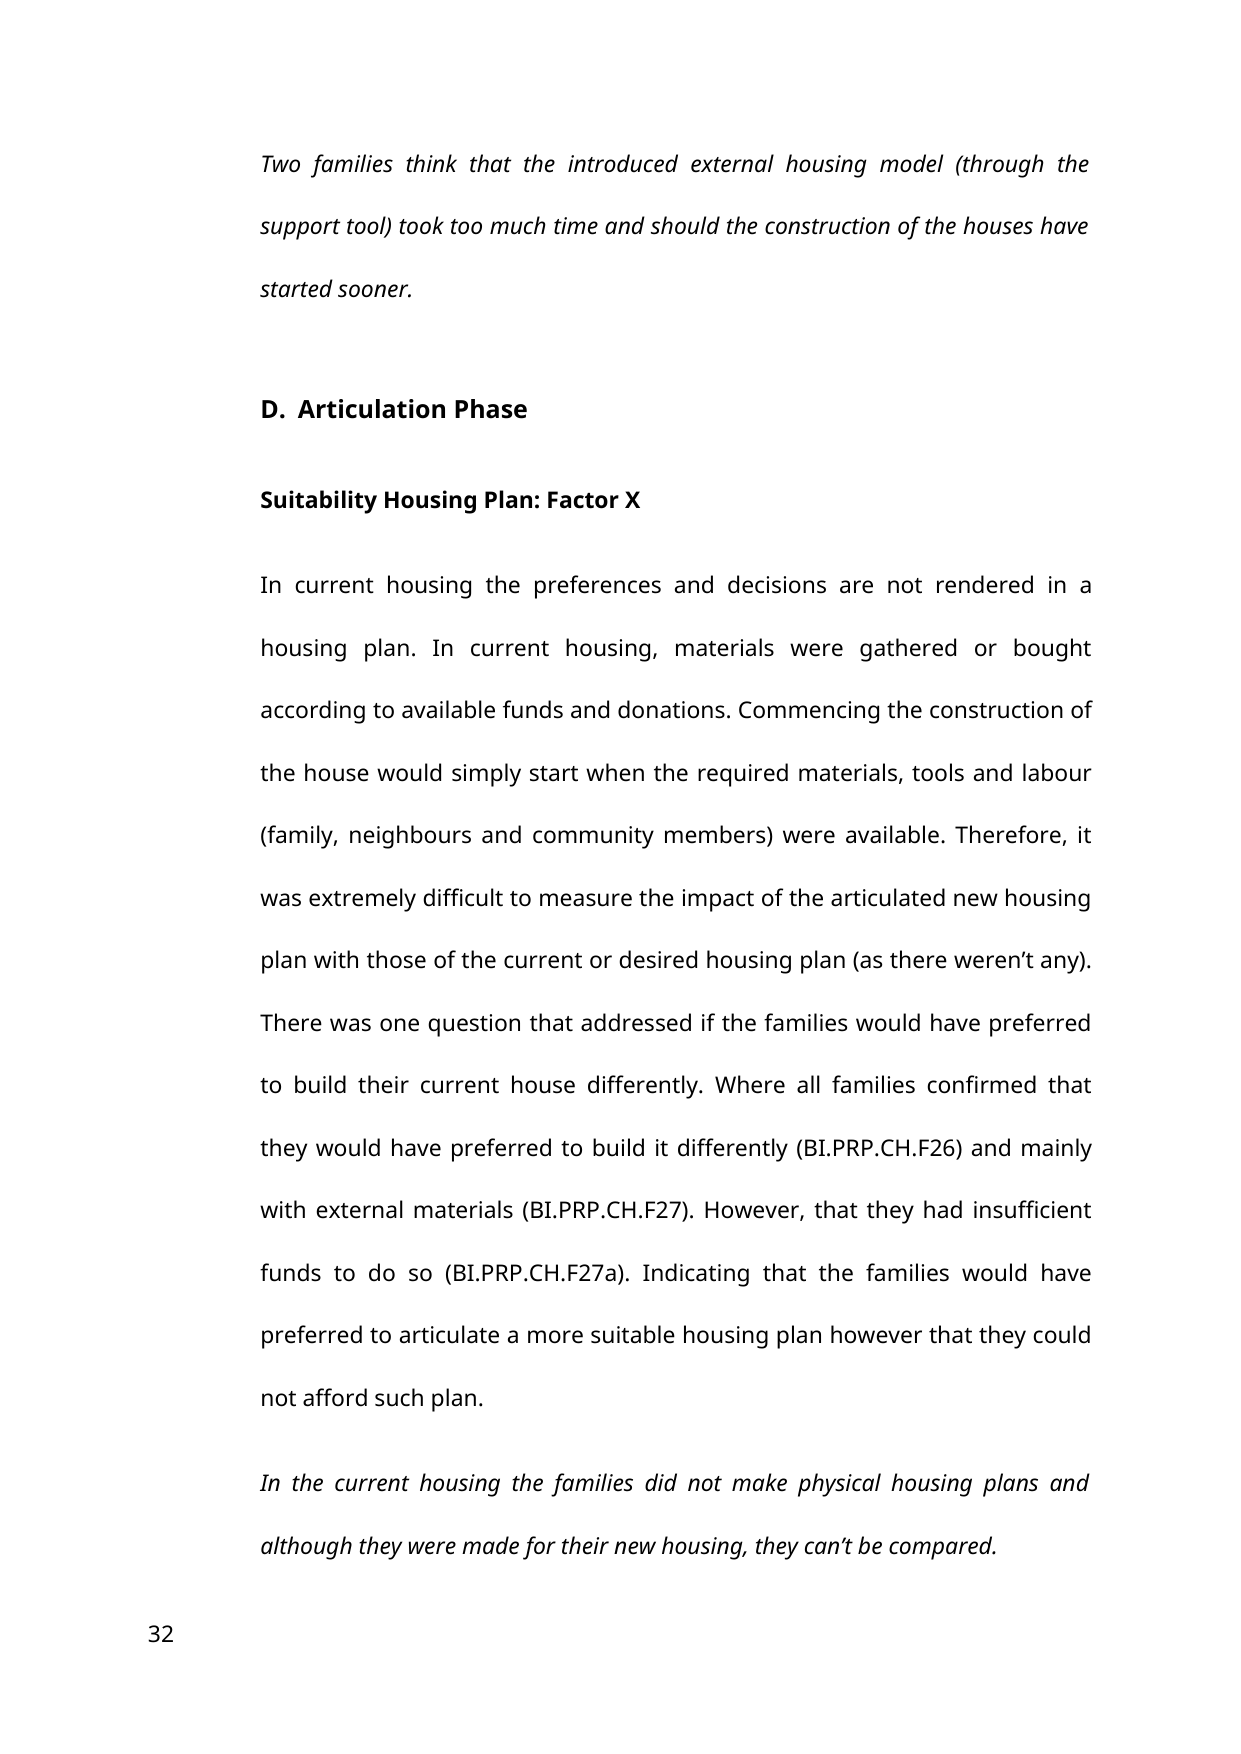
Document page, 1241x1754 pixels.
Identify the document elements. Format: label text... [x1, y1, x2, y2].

text Two families think that the introduced external housing model (through the support tool) took too much time and should the construction of the houses have started sooner. [260, 148, 1093, 304]
subtitle Articulation Phase [260, 391, 1093, 425]
text Suitability Housing Plan: Factor X [260, 484, 1093, 515]
text In current housing the preferences and decisions are not rendered in a housing plan. In current housing, materials were gathered or bought according to available funds and donations. Commencing the construction of the house would simply start when the required materials, tools and labour (family, neighbours and community members) were available. Therefore, it was extremely difficult to measure the impact of the articulated new housing plan with those of the current or desired housing plan (as there weren’t any). There was one question that addressed if the families would have preferred to build their current house differently. Where all families confirmed that they would have preferred to build it differently (BI.PRP.CH.F26) and mainly with external materials (BI.PRP.CH.F27). However, that they had insufficient funds to do so (BI.PRP.CH.F27a). Indicating that the families would have preferred to articulate a more suitable housing plan however that they could not afford such plan. [260, 569, 1093, 1413]
text In the current housing the families did not make physical housing plans and although they were made for their new housing, they can’t be compared. [260, 1467, 1093, 1561]
